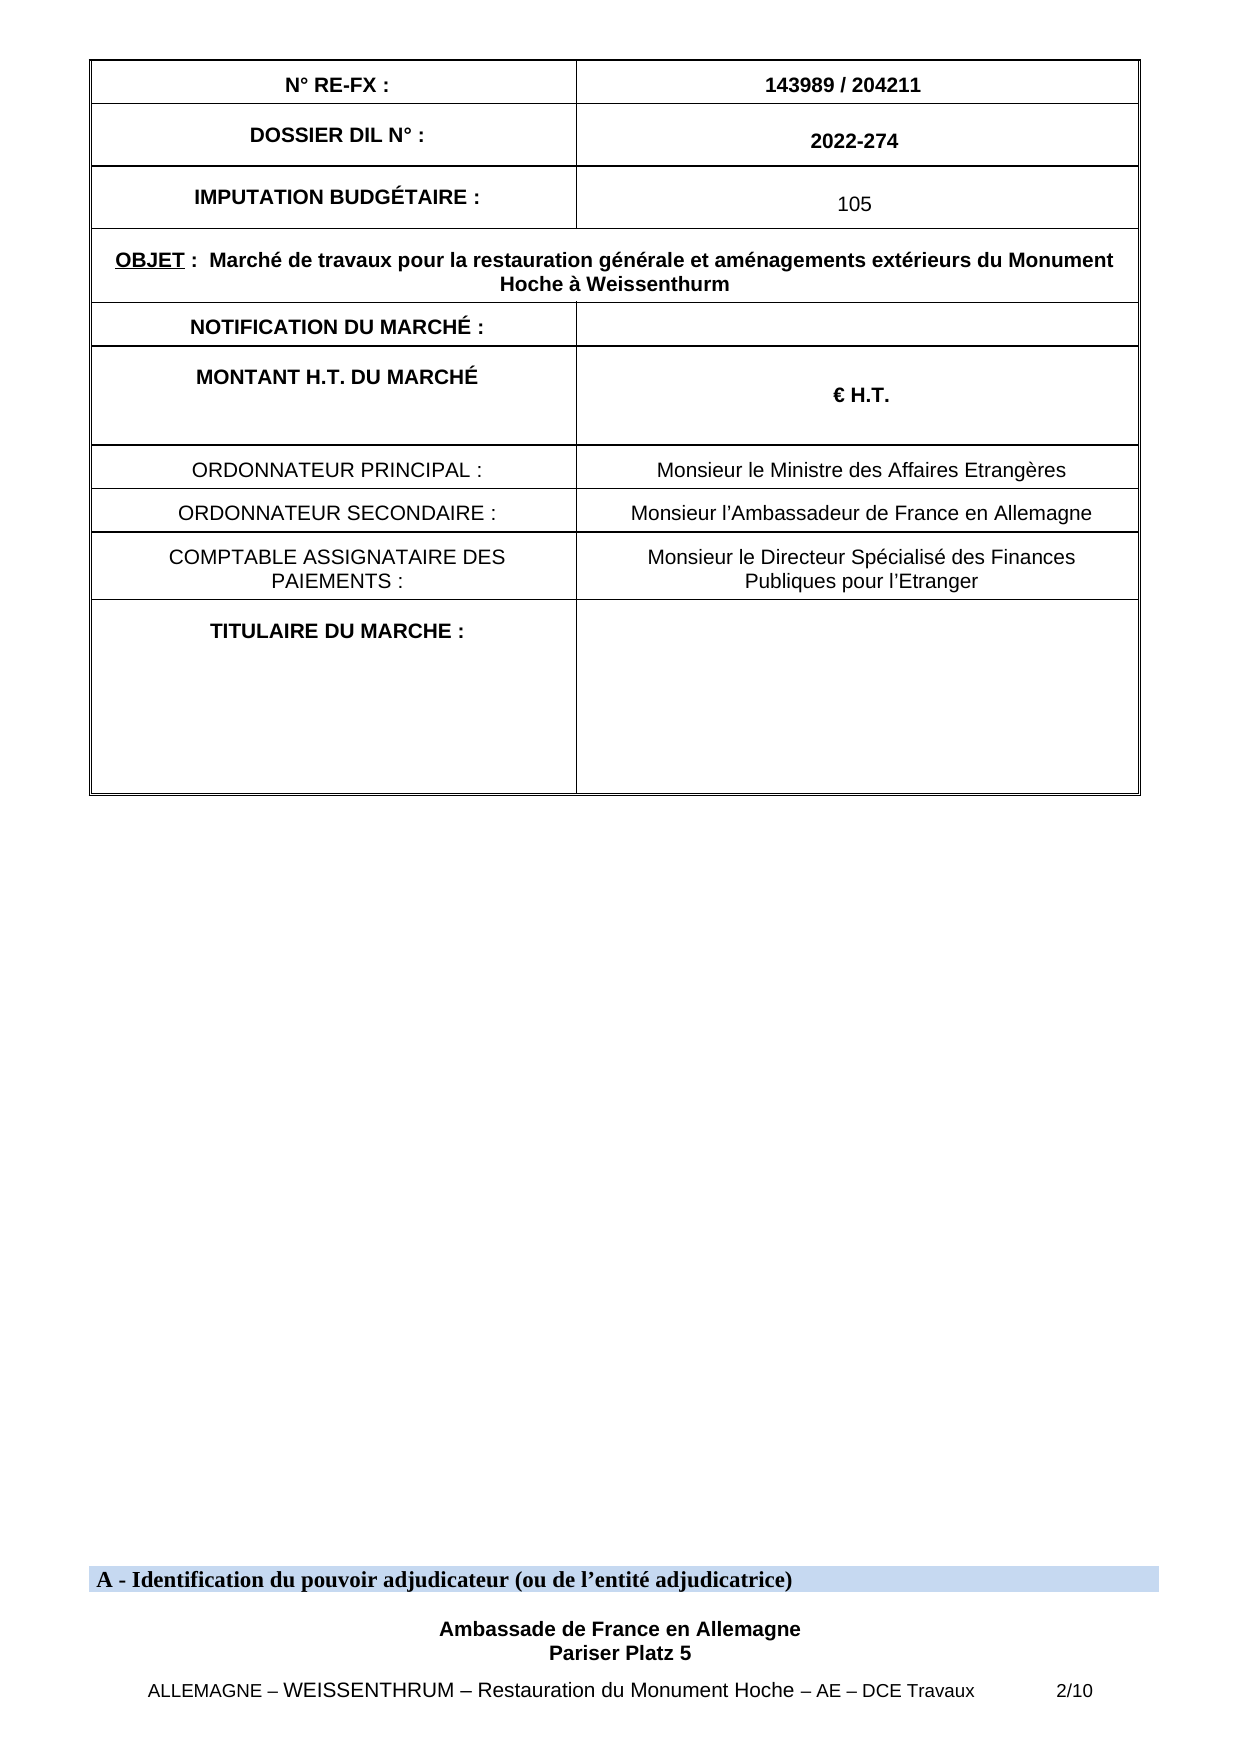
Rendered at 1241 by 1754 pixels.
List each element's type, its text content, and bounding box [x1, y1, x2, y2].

table_cell [577, 303, 1138, 345]
table_cell TITULAIRE DU MARCHE : [92, 600, 576, 792]
table_cell Notification du marché : [92, 303, 576, 345]
table_cell ORDONNATEUR PRINCIPAL : [92, 446, 576, 487]
table_cell 2022-274 [577, 104, 1138, 165]
table_cell 143989 / 204211 [577, 61, 1138, 103]
text Ambassade de France en Allemagne [89, 1617, 1152, 1641]
table_cell € H.T. [577, 347, 1138, 444]
table_cell COMPTABLE ASSIGNATAIRE DES PAIEMENTS : [92, 533, 576, 599]
table_cell N° RE-FX : [92, 61, 576, 103]
table_cell Monsieur le Ministre des Affaires Etrangères [577, 446, 1138, 487]
text Pariser Platz 5 [89, 1641, 1152, 1665]
table_cell ORDONNATEUR SECONDAIRE : [92, 489, 576, 531]
table_cell IMPUTATION BUDGÉTAIRE : [92, 167, 576, 227]
table_header A - Identification du pouvoir adjudicateur (ou de l’entité adjudicatrice) [89, 1566, 1159, 1592]
table_cell DOSSIER DIL N° : [92, 104, 576, 165]
table_cell OBJET : Marché de travaux pour la restauration générale et aménagements extérieurs du Monument Hoche à Weissenthurm [92, 229, 1138, 301]
table_cell [577, 600, 1138, 792]
table_cell Monsieur l’Ambassadeur de France en Allemagne [577, 489, 1138, 531]
table_cell MONTANT H.T. DU MARCHÉ [92, 347, 576, 444]
table_cell Monsieur le Directeur Spécialisé des Finances Publiques pour l’Etranger [577, 533, 1138, 599]
table_cell 105 [577, 167, 1138, 227]
